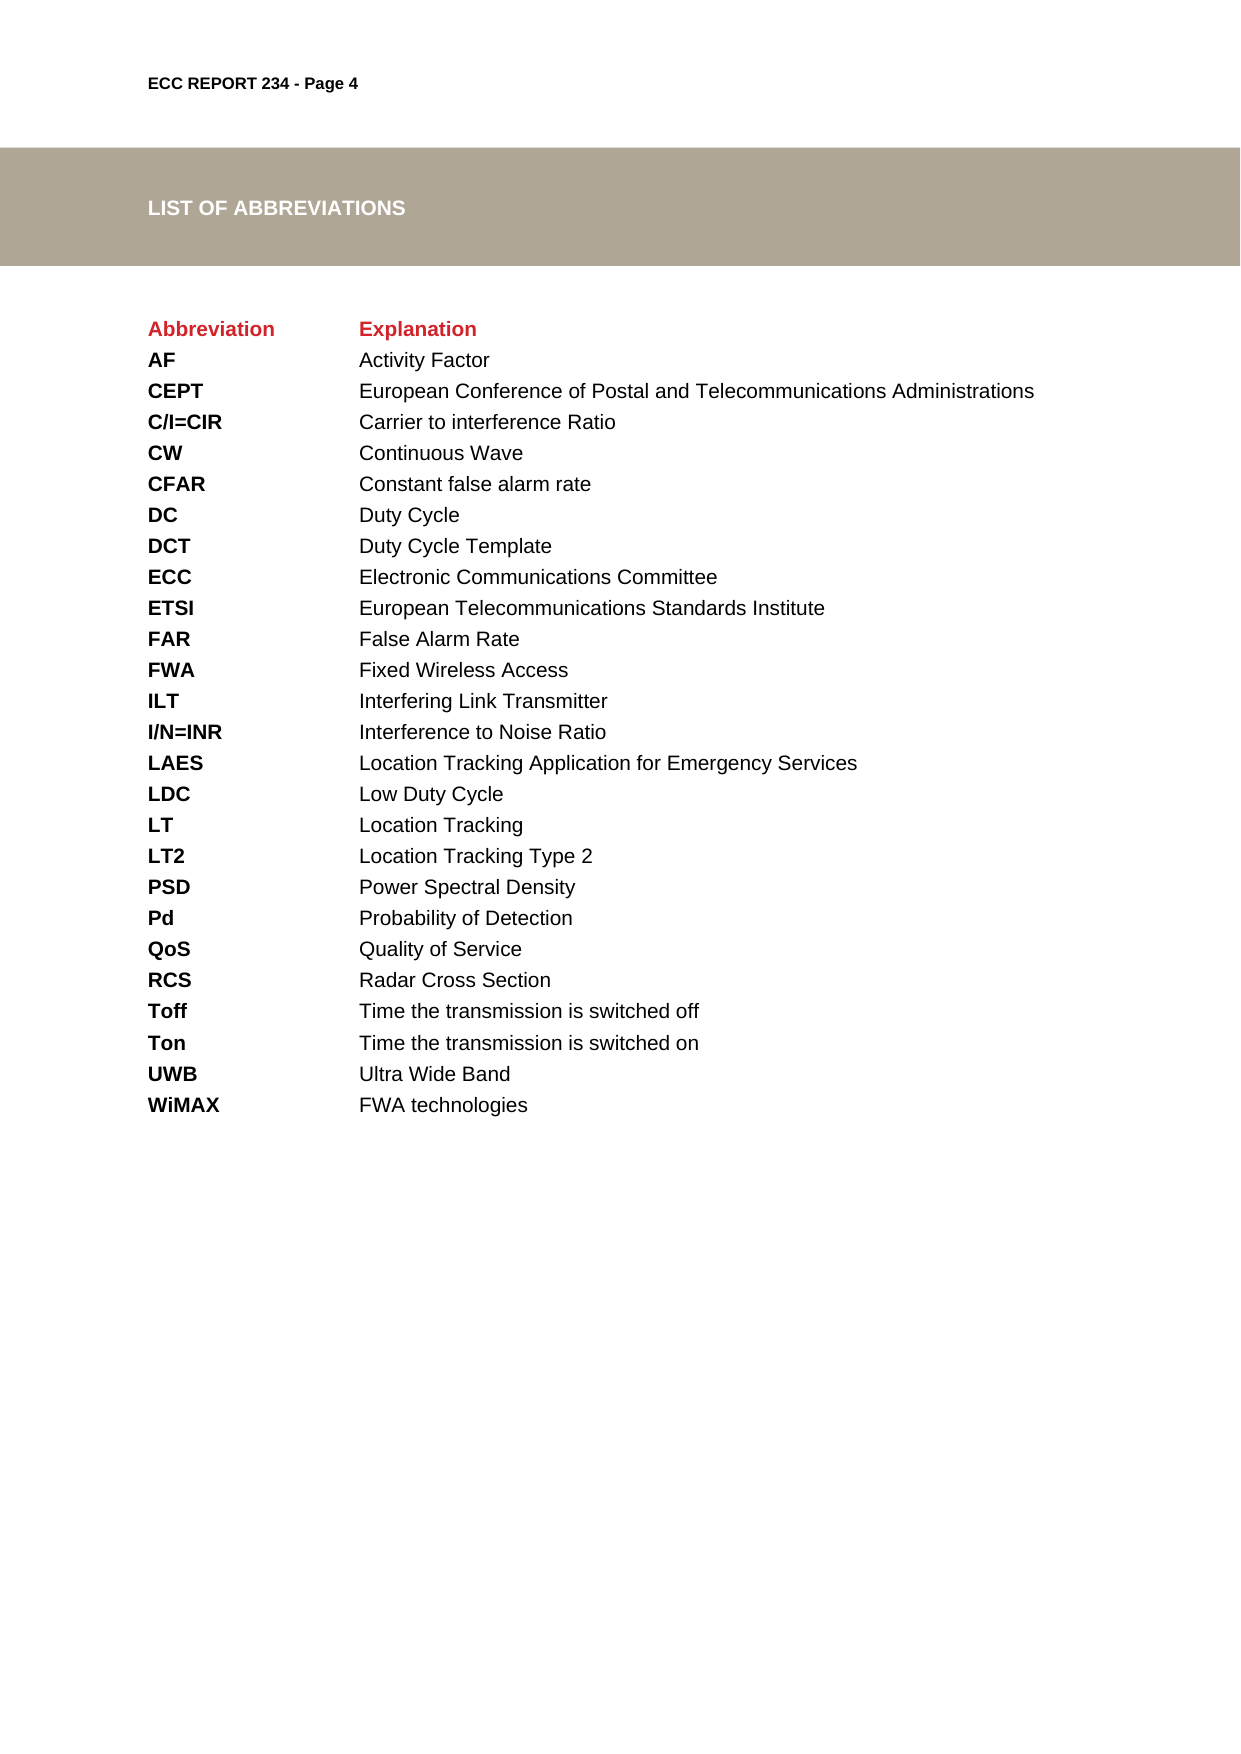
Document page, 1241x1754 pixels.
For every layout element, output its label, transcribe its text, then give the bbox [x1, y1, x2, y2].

table_cell Interfering Link Transmitter [348, 688, 1104, 719]
table_cell ETSI [136, 595, 348, 626]
table_cell I/N=INR [136, 719, 348, 750]
table_cell ECC [136, 564, 348, 595]
table_cell RCS [136, 967, 348, 998]
table_cell Quality of Service [348, 936, 1104, 967]
table_cell Carrier to interference Ratio [348, 409, 1104, 439]
table_cell False Alarm Rate [348, 626, 1104, 657]
table_cell DCT [136, 533, 348, 564]
table_header Explanation [348, 315, 1104, 346]
table_cell Fixed Wireless Access [348, 657, 1104, 688]
table_cell Ton [136, 1029, 348, 1060]
table_cell Activity Factor [348, 346, 1104, 377]
table_cell Duty Cycle Template [348, 533, 1104, 564]
table_cell Electronic Communications Committee [348, 564, 1104, 595]
table_cell WiMAX [136, 1091, 348, 1122]
table_cell Low Duty Cycle [348, 781, 1104, 812]
table_cell Location Tracking [348, 812, 1104, 843]
table_cell European Conference of Postal and Telecommunications Administrations [348, 378, 1104, 408]
table_header Abbreviation [136, 315, 348, 346]
table_cell DC [136, 502, 348, 533]
table_cell CEPT [136, 378, 348, 408]
table_cell LT [136, 812, 348, 843]
table_cell AF [136, 346, 348, 377]
table_cell Probability of Detection [348, 905, 1104, 936]
table_cell FAR [136, 626, 348, 657]
table_cell ILT [136, 688, 348, 719]
table_cell Toff [136, 998, 348, 1029]
table_cell C/I=CIR [136, 409, 348, 439]
table_cell Radar Cross Section [348, 967, 1104, 998]
table_cell Pd [136, 905, 348, 936]
table_cell LDC [136, 781, 348, 812]
table_cell FWA [136, 657, 348, 688]
text LIST OF ABBREVIATIONS [148, 196, 1093, 219]
table_cell European Telecommunications Standards Institute [348, 595, 1104, 626]
table_cell Location Tracking Type 2 [348, 843, 1104, 874]
table_cell Power Spectral Density [348, 874, 1104, 905]
table_cell UWB [136, 1060, 348, 1091]
table_cell LAES [136, 750, 348, 781]
table_cell Duty Cycle [348, 502, 1104, 533]
table_cell PSD [136, 874, 348, 905]
table_cell QoS [136, 936, 348, 967]
table_cell Time the transmission is switched on [348, 1029, 1104, 1060]
table_cell CW [136, 440, 348, 471]
table_cell LT2 [136, 843, 348, 874]
table_cell CFAR [136, 471, 348, 502]
table_cell Time the transmission is switched off [348, 998, 1104, 1029]
table_cell Location Tracking Application for Emergency Services [348, 750, 1104, 781]
table_cell Interference to Noise Ratio [348, 719, 1104, 750]
table_cell FWA technologies [348, 1091, 1104, 1122]
table_cell Constant false alarm rate [348, 471, 1104, 502]
table_cell Ultra Wide Band [348, 1060, 1104, 1091]
table_cell Continuous Wave [348, 440, 1104, 471]
